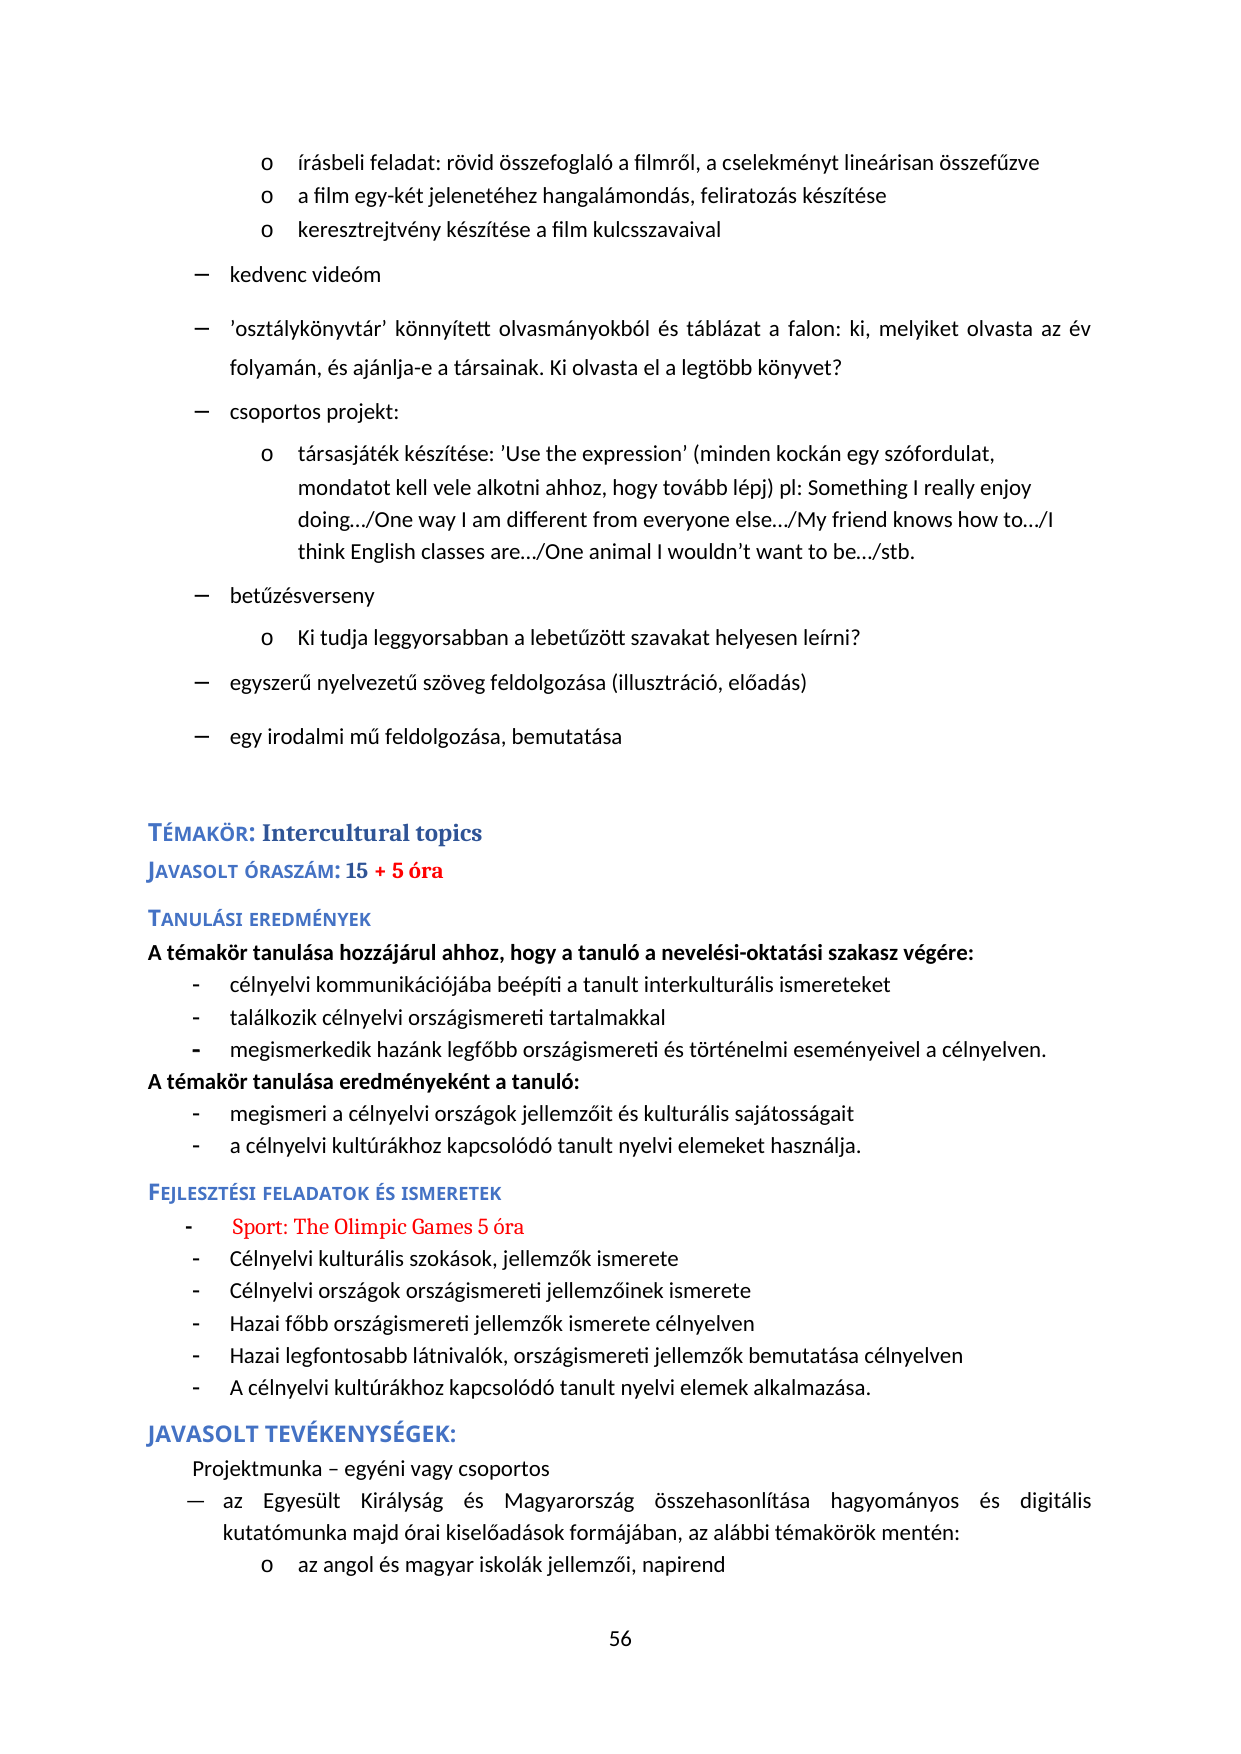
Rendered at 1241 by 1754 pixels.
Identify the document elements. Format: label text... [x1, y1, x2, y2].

list Hazai legfontosabb látnivalók, országismereti jellemzők bemutatása célnyelven [192, 1341, 1093, 1369]
text Projektmunka – egyéni vagy csoportos [192, 1454, 1093, 1482]
list találkozik célnyelvi országismereti tartalmakkal [192, 1003, 1093, 1031]
subtitle Fejlesztési feladatok és ismeretek [148, 1176, 1093, 1207]
list Célnyelvi kulturális szokások, jellemzők ismerete [192, 1244, 1093, 1272]
list keresztrejtvény készítése a film kulcsszavaival [260, 215, 1093, 244]
list a célnyelvi kultúrákhoz kapcsolódó tanult nyelvi elemeket használja. [192, 1131, 1093, 1159]
list megismeri a célnyelvi országok jellemzőit és kulturális sajátosságait [192, 1099, 1093, 1127]
list Hazai főbb országismereti jellemzők ismerete célnyelven [192, 1309, 1093, 1337]
list célnyelvi kommunikációjába beépíti a tanult interkulturális ismereteket [192, 971, 1093, 998]
list társasjáték készítése: ’Use the expression’ (minden kockán egy szófordulat, mondatot kell vele alkotni ahhoz, hogy tovább lépj) pl: Something I really enjoy doing…/One way I am different from everyone else…/My friend knows how to…/I think English classes are…/One animal I wouldn’t want to be…/stb. [260, 439, 1093, 565]
list A célnyelvi kultúrákhoz kapcsolódó tanult nyelvi elemek alkalmazása. [192, 1373, 1093, 1401]
list az Egyesült Királyság és Magyarország összehasonlítása hagyományos és digitális kutatómunka majd órai kiselőadások formájában, az alábbi témakörök mentén: [185, 1486, 1093, 1546]
list csoportos projekt: [192, 386, 1093, 432]
list kedvenc videóm [192, 248, 1093, 295]
text Javasolt óraszám: 15 + 5 óra [148, 854, 1093, 885]
list egyszerű nyelvezetű szöveg feldolgozása (illusztráció, előadás) [192, 657, 1093, 704]
list betűzésverseny [192, 569, 1093, 616]
list megismerkedik hazánk legfőbb országismereti és történelmi eseményeivel a célnyelven. [192, 1035, 1093, 1063]
list egy irodalmi mű feldolgozása, bemutatása [192, 711, 1093, 758]
list ’osztálykönyvtár’ könnyített olvasmányokból és táblázat a falon: ki, melyiket olvasta az év folyamán, és ajánlja-e a társainak. Ki olvasta el a legtöbb könyvet? [192, 302, 1093, 381]
list írásbeli feladat: rövid összefoglaló a filmről, a cselekményt lineárisan összefűzve [260, 148, 1093, 177]
list Célnyelvi országok országismereti jellemzőinek ismerete [192, 1276, 1093, 1304]
subtitle JAVASOLT TEVÉKENYSÉGEK: [148, 1418, 1093, 1449]
list az angol és magyar iskolák jellemzői, napirend [260, 1550, 1093, 1579]
text A témakör tanulása hozzájárul ahhoz, hogy a tanuló a nevelési-oktatási szakasz végére: [148, 938, 1093, 966]
list Ki tudja leggyorsabban a lebetűzött szavakat helyesen leírni? [260, 623, 1093, 652]
list Sport: The Olimpic Games 5 óra [185, 1212, 1093, 1240]
list a film egy-két jelenetéhez hangalámondás, feliratozás készítése [260, 181, 1093, 210]
subtitle Tanulási eredmények [148, 902, 1093, 934]
text A témakör tanulása eredményeként a tanuló: [148, 1067, 1093, 1095]
text Témakör: Intercultural topics [148, 815, 1093, 849]
